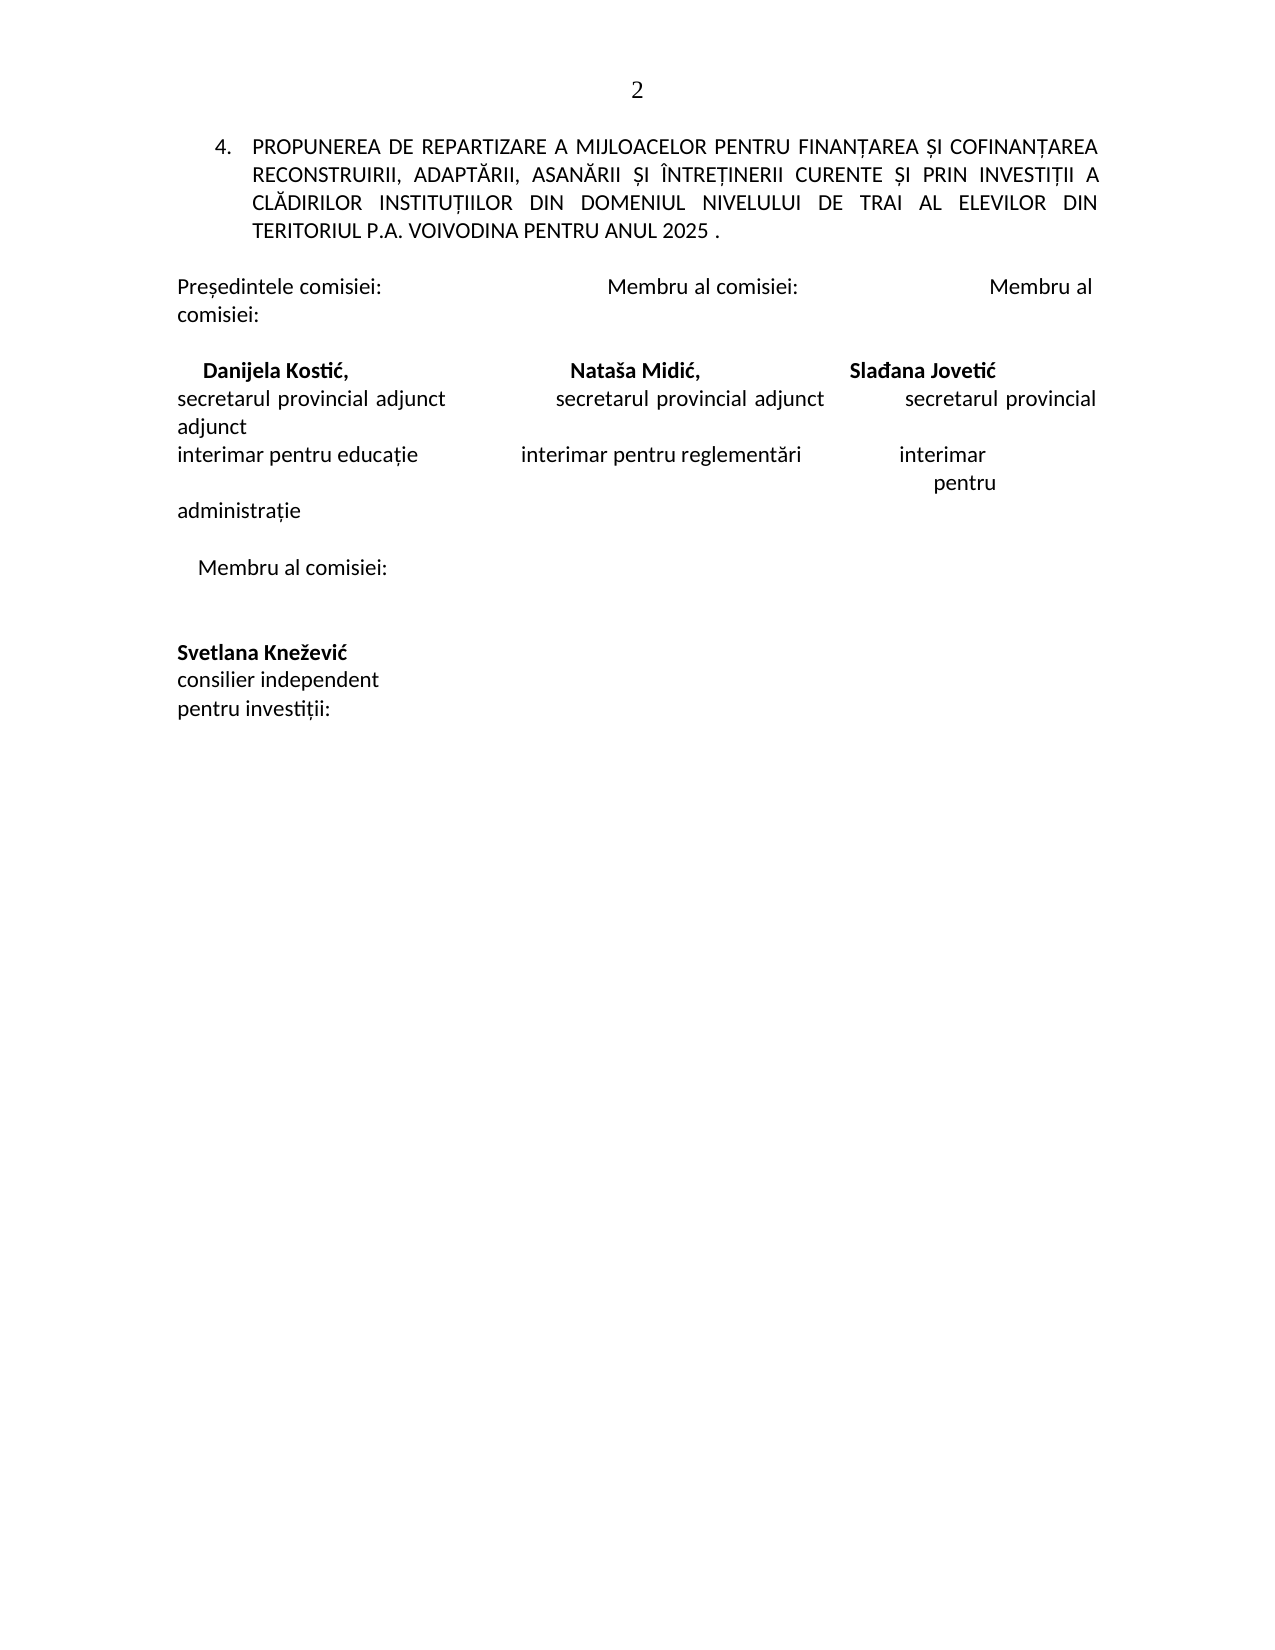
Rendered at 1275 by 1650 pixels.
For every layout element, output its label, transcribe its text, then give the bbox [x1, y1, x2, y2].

text Svetlana Knežević [177, 638, 1098, 666]
text consilier independent [177, 666, 1098, 694]
text pentru investiții: [177, 694, 1098, 722]
text Danijela Kostić, Nataša Midić, Slađana Jovetić [177, 356, 1098, 384]
text secretarul provincial adjunct secretarul provincial adjunct secretarul provincial adjunct [177, 384, 1098, 440]
text pentru administrație [177, 468, 1098, 524]
text interimar pentru educație interimar pentru reglementări interimar [177, 440, 1098, 468]
list PROPUNEREA DE REPARTIZARE A MIJLOACELOR PENTRU FINANŢAREA ŞI COFINANŢAREA RECONSTRUIRII, ADAPTĂRII, ASANĂRII ȘI ÎNTREȚINERII CURENTE ŞI PRIN INVESTIȚII A CLĂDIRILOR INSTITUŢIILOR DIN DOMENIUL NIVELULUI DE TRAI AL ELEVILOR DIN TERITORIUL P.A. VOIVODINA PENTRU ANUL 2025 . [214, 132, 1099, 244]
text Preşedintele comisiei: Membru al comisiei: Membru al comisiei: [177, 272, 1098, 328]
text Membru al comisiei: [177, 553, 1098, 581]
